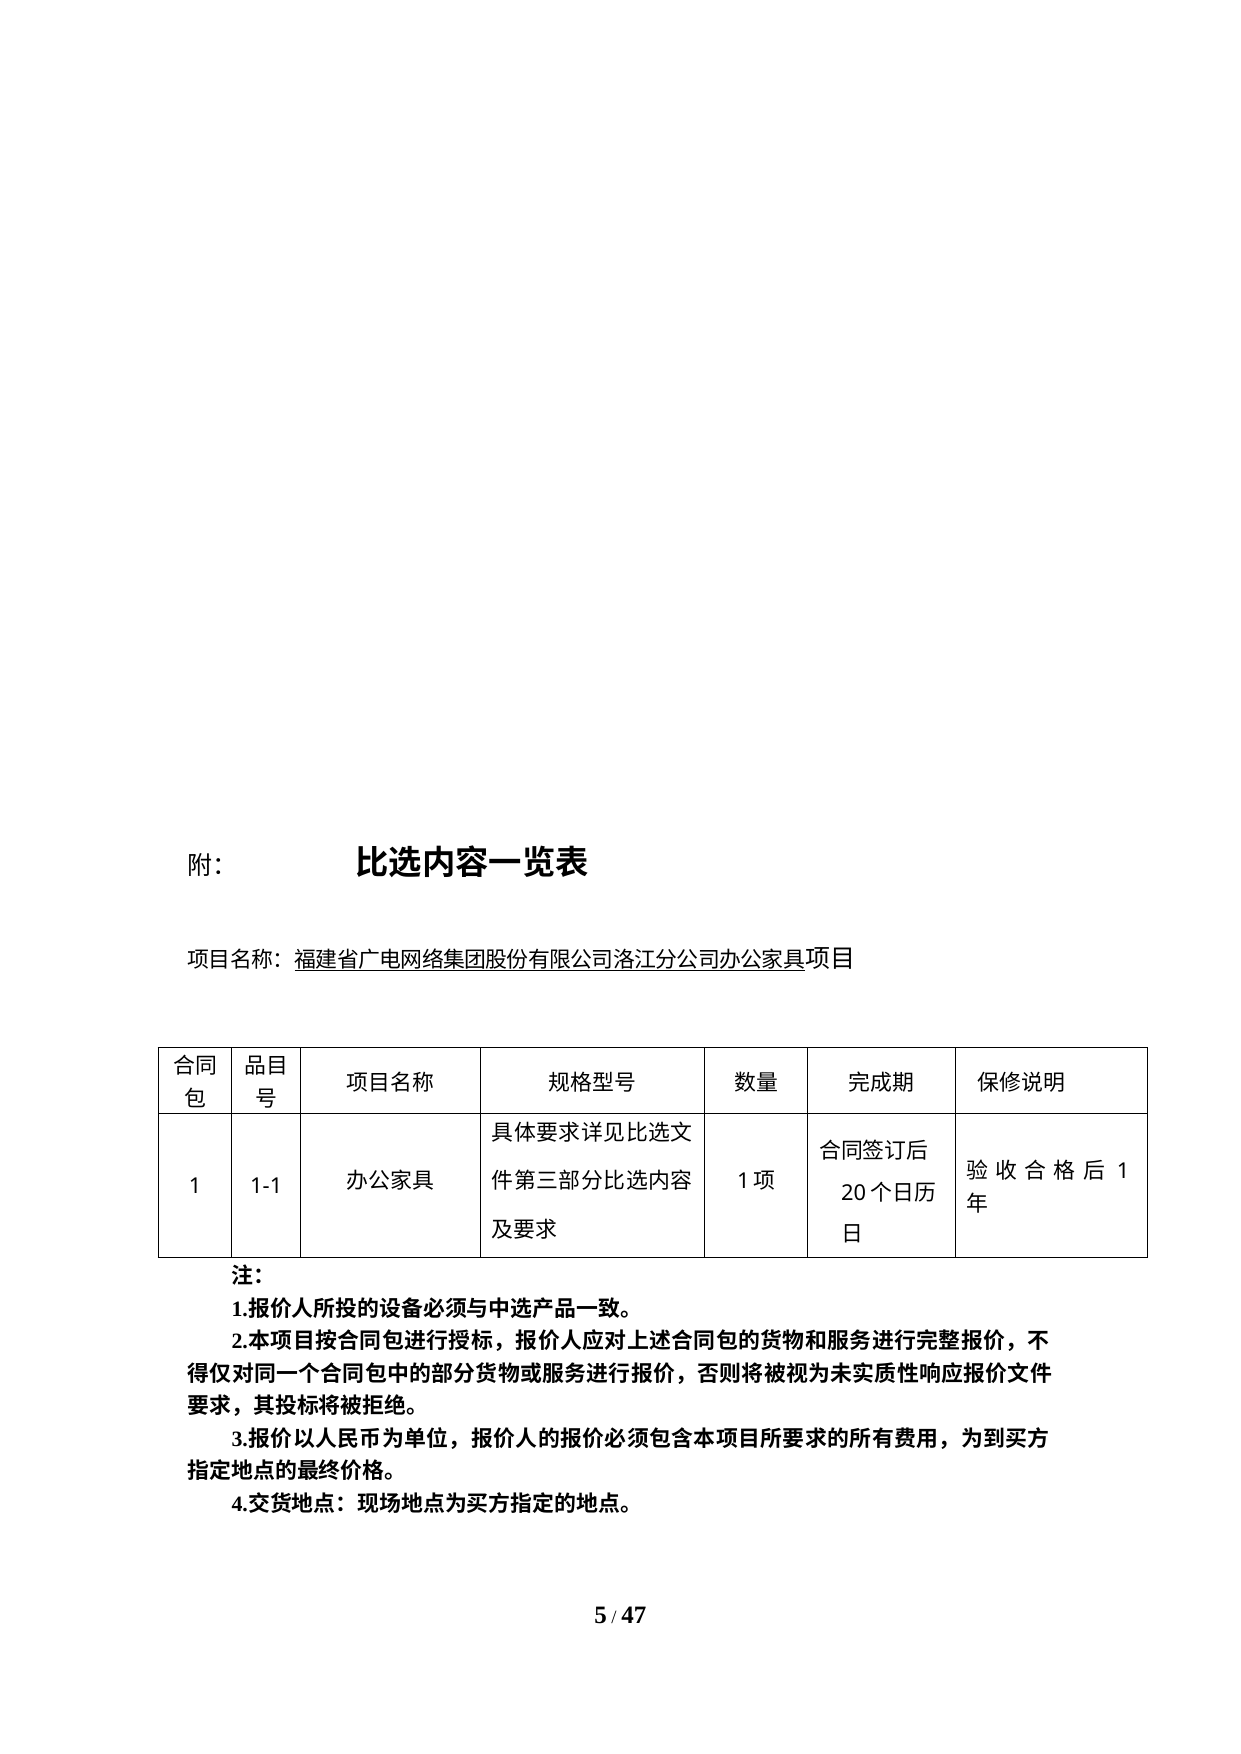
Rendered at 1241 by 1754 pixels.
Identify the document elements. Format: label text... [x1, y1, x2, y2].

table_cell 合同签订后 20个日历日 [808, 1114, 955, 1257]
table_cell 1-1 [232, 1114, 300, 1257]
table_header 规格型号 [481, 1048, 704, 1113]
text 2.本项目按合同包进行授标，报价人应对上述合同包的货物和服务进行完整报价，不得仅对同一个合同包中的部分货物或服务进行报价，否则将被视为未实质性响应报价文件要求，其投标将被拒绝。 [187, 1323, 1053, 1420]
text 1.报价人所投的设备必须与中选产品一致。 [187, 1290, 1053, 1323]
text 4.交货地点：现场地点为买方指定的地点。 [187, 1485, 1053, 1518]
table_cell 验收合格后1 年 [956, 1114, 1147, 1257]
text 3.报价以人民币为单位，报价人的报价必须包含本项目所要求的所有费用，为到买方指定地点的最终价格。 [187, 1420, 1053, 1485]
table_cell 具体要求详见比选文件第三部分比选内容及要求 [481, 1114, 704, 1257]
table_cell 1项 [705, 1114, 807, 1257]
table_header 保修说明 [956, 1048, 1147, 1113]
table_cell 1 [159, 1114, 231, 1257]
table_cell 办公家具 [301, 1114, 480, 1257]
table_header 数量 [705, 1048, 807, 1113]
table_header 品目号 [232, 1048, 300, 1113]
text 项目名称：福建省广电网络集团股份有限公司洛江分公司办公家具项目 [187, 924, 1053, 989]
table_header 项目名称 [301, 1048, 480, 1113]
table_header 合同包 [159, 1048, 231, 1113]
table_header 完成期 [808, 1048, 955, 1113]
text 注： [187, 1258, 1053, 1290]
text 附： 比选内容一览表 [187, 827, 1053, 892]
